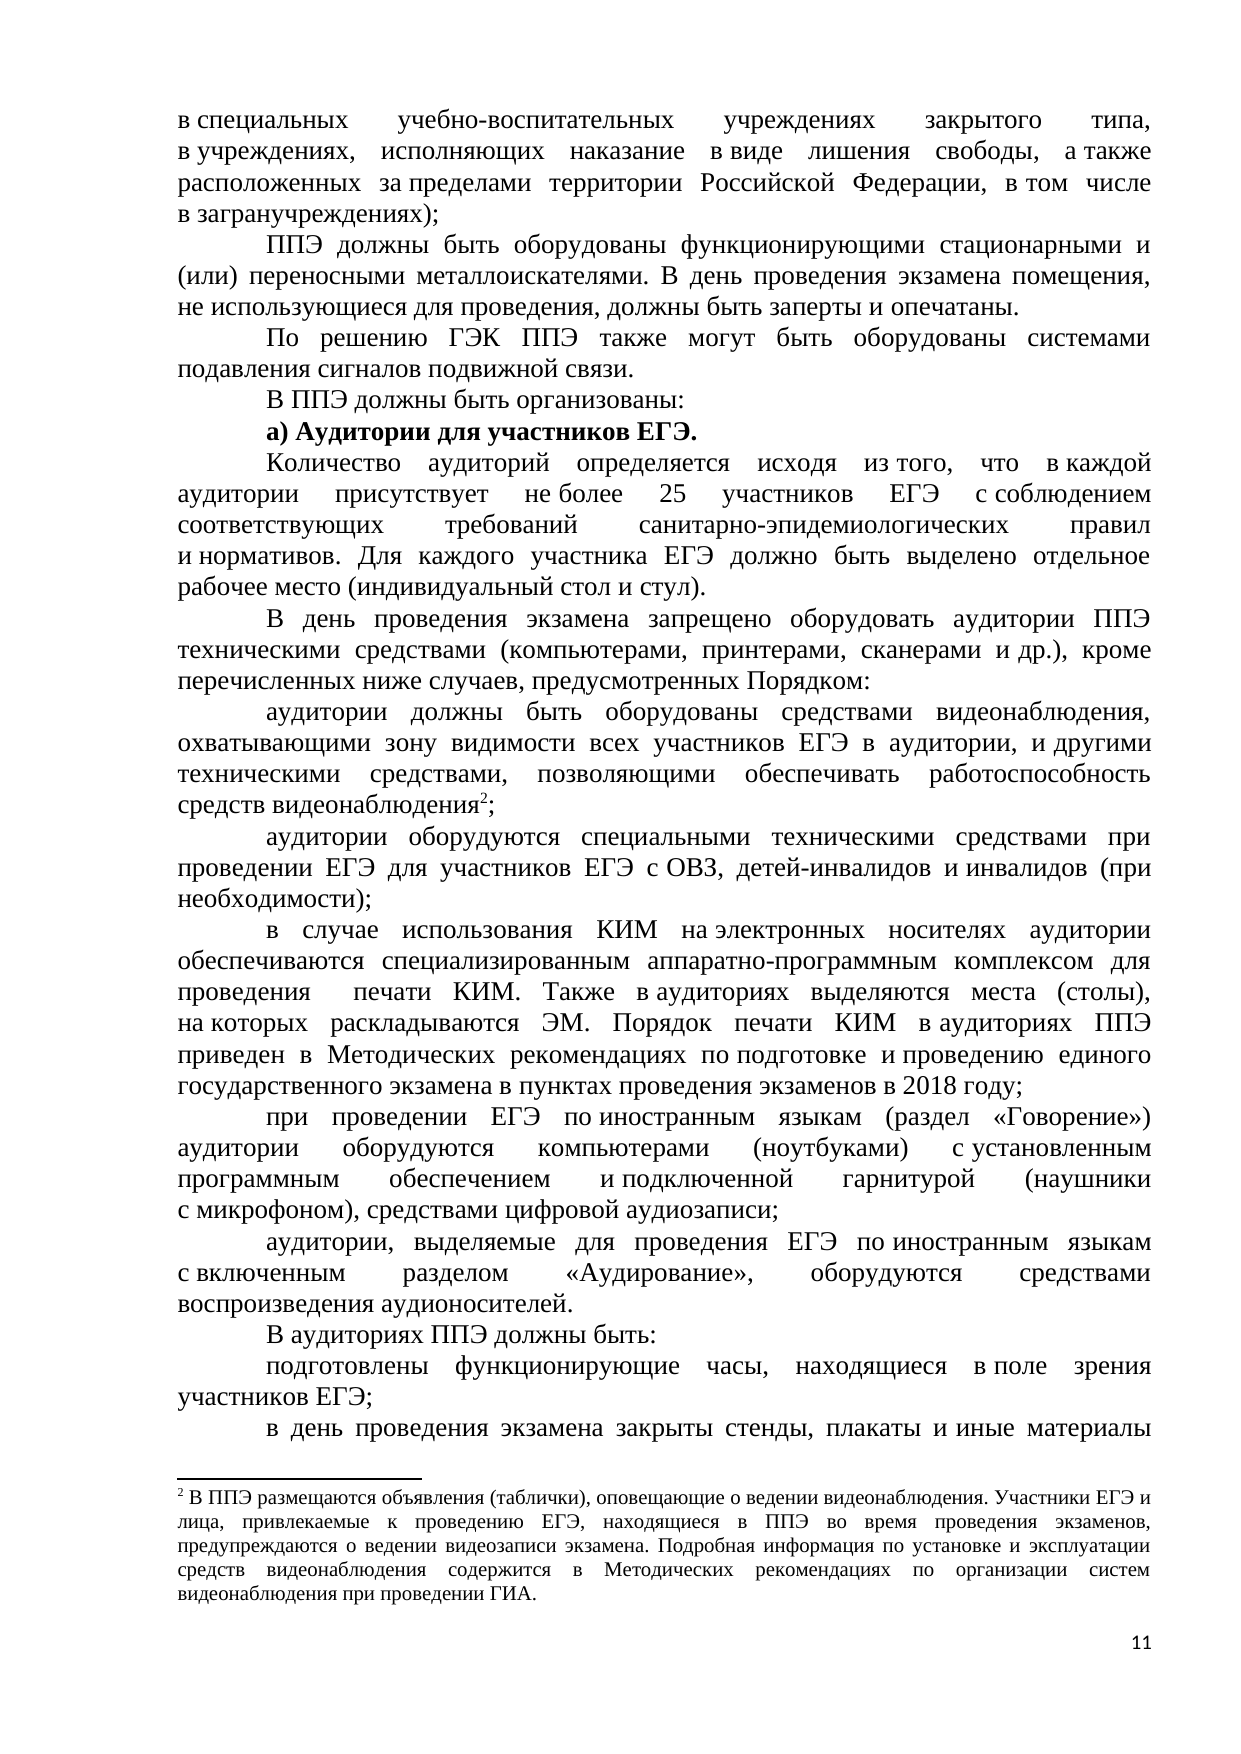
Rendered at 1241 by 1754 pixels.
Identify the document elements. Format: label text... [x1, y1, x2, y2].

text В аудиториях ППЭ должны быть: [177, 1318, 1152, 1349]
text при проведении ЕГЭ по иностранным языкам (раздел «Говорение») аудитории оборудуются компьютерами (ноутбуками) с установленным программным обеспечением и подключенной гарнитурой (наушники с микрофоном), средствами цифровой аудиозаписи; [177, 1100, 1152, 1224]
text аудитории, выделяемые для проведения ЕГЭ по иностранным языкам с включенным разделом «Аудирование», оборудуются средствами воспроизведения аудионосителей. [177, 1224, 1152, 1318]
text ППЭ должны быть оборудованы функционирующими стационарными и (или) переносными металлоискателями. В день проведения экзамена помещения, не использующиеся для проведения, должны быть заперты и опечатаны. [177, 228, 1152, 321]
text В ППЭ должны быть организованы: [177, 384, 1152, 415]
text аудитории должны быть оборудованы средствами видеонаблюдения, охватывающими зону видимости всех участников ЕГЭ в аудитории, и другими техническими средствами, позволяющими обеспечивать работоспособность средств видеонаблюдения; [177, 695, 1152, 820]
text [177, 1411, 1152, 1443]
text а) Аудитории для участников ЕГЭ. [177, 415, 1152, 446]
text аудитории оборудуются специальными техническими средствами при проведении ЕГЭ для участников ЕГЭ с ОВЗ, детей-инвалидов и инвалидов (при необходимости); [177, 820, 1152, 913]
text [177, 103, 1152, 228]
text в случае использования КИМ на электронных носителях аудитории обеспечиваются специализированным аппаратно-программным комплексом для проведения печати КИМ. Также в аудиториях выделяются места (столы), на которых раскладываются ЭМ. Порядок печати КИМ в аудиториях ППЭ приведен в Методических рекомендациях по подготовке и проведению единого государственного экзамена в пунктах проведения экзаменов в 2018 году; [177, 913, 1152, 1100]
text По решению ГЭК ППЭ также могут быть оборудованы системами подавления сигналов подвижной связи. [177, 321, 1152, 384]
text подготовлены функционирующие часы, находящиеся в поле зрения участников ЕГЭ; [177, 1349, 1152, 1411]
text Количество аудиторий определяется исходя из того, что в каждой аудитории присутствует не более 25 участников ЕГЭ с соблюдением соответствующих требований санитарно-эпидемиологических правил и нормативов. Для каждого участника ЕГЭ должно быть выделено отдельное рабочее место (индивидуальный стол и стул). [177, 446, 1152, 602]
text В день проведения экзамена запрещено оборудовать аудитории ППЭ техническими средствами (компьютерами, принтерами, сканерами и др.), кроме перечисленных ниже случаев, предусмотренных Порядком: [177, 602, 1152, 695]
